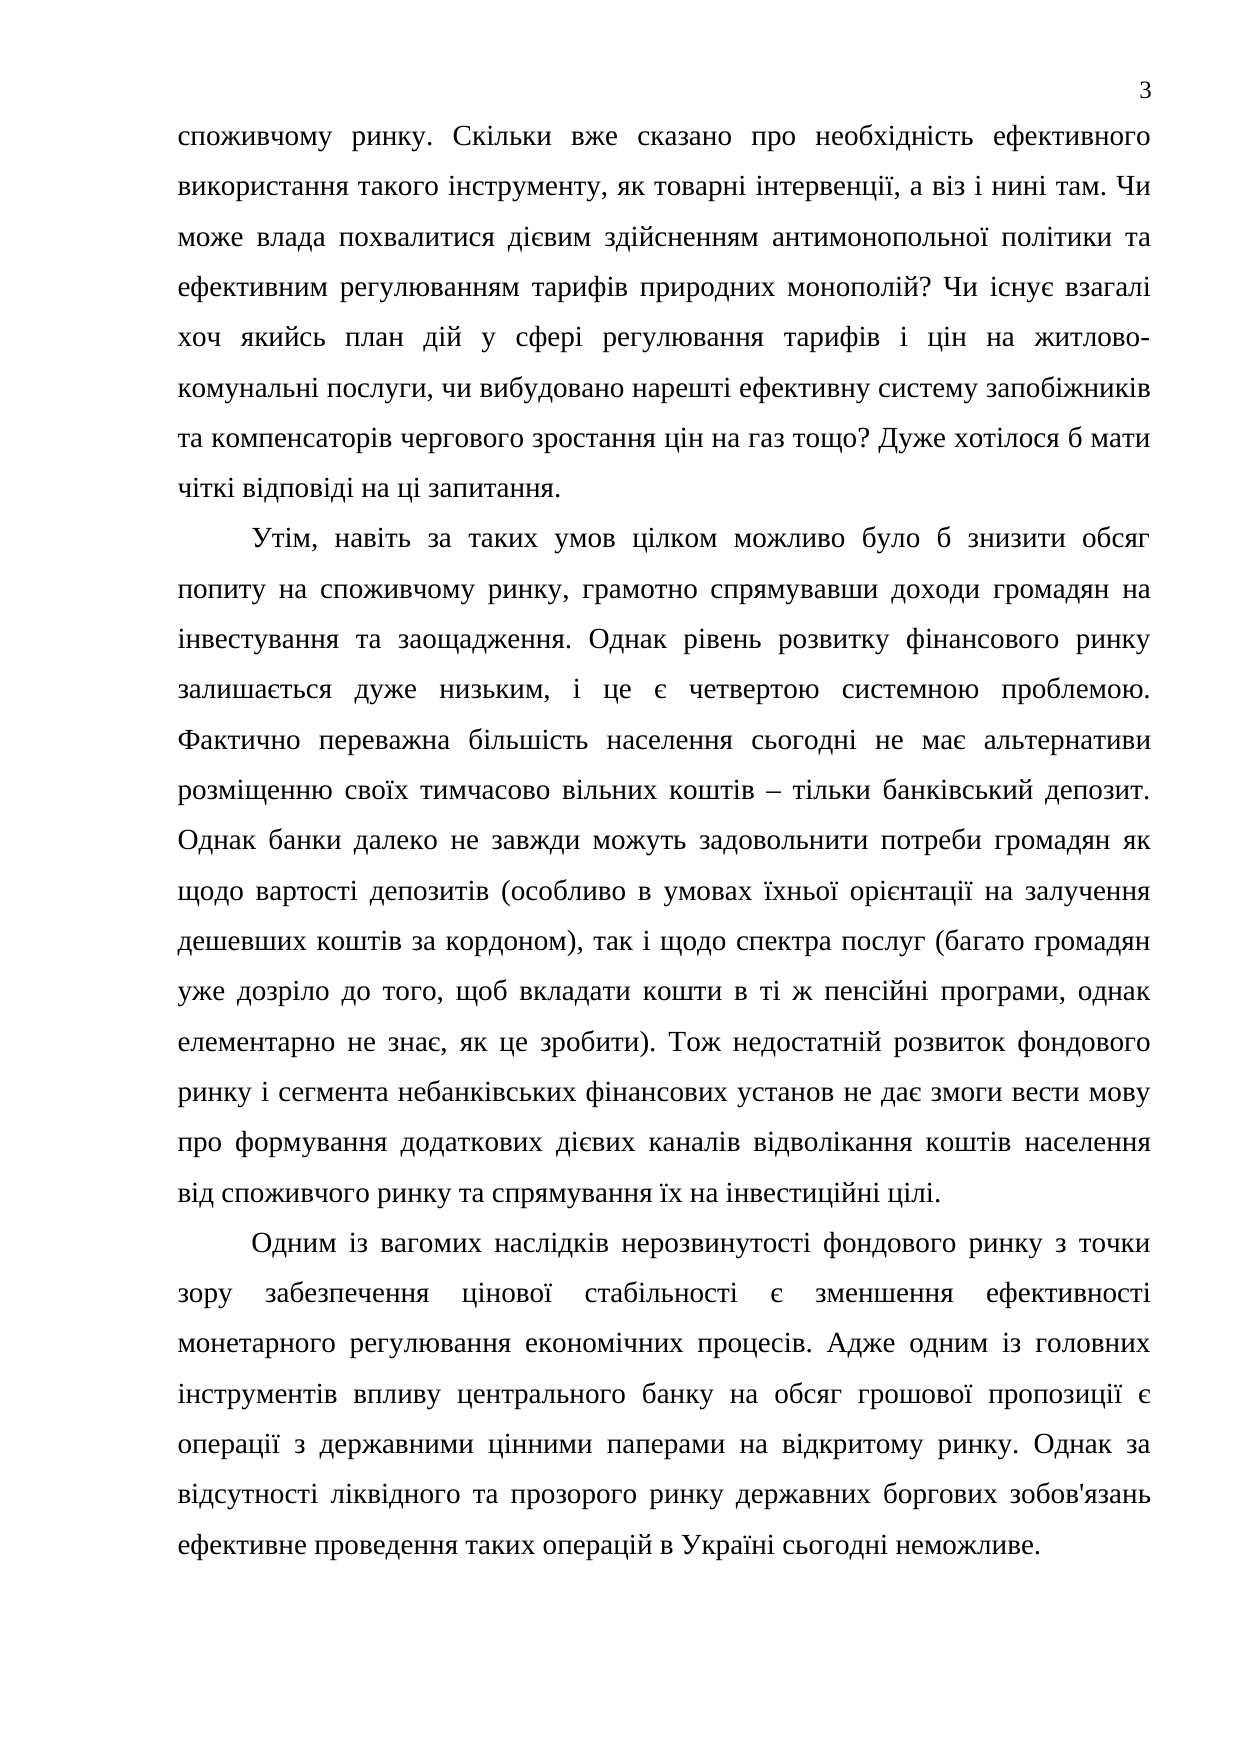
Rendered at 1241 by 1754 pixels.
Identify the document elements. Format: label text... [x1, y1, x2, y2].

text Утім, навіть за таких умов цілком можливо було б знизити обсяг попиту на споживчому ринку, грамотно спрямувавши доходи громадян на інвестування та заощадження. Однак рівень розвитку фінансового ринку залишається дуже низьким, і це є четвертою системною проблемою. Фактично переважна більшість населення сьогодні не має альтернативи розміщенню своїх тимчасово вільних коштів – тільки банківський депозит. Однак банки далеко не завжди можуть задовольнити потреби громадян як щодо вартості депозитів (особливо в умовах їхньої орієнтації на залучення дешевших коштів за кордоном), так і щодо спектра послуг (багато громадян уже дозріло до того, щоб вкладати кошти в ті ж пенсійні програми, однак елементарно не знає, як це зробити). Тож недостатній розвиток фондового ринку і сегмента небанківських фінансових установ не дає змоги вести мову про формування додаткових дієвих каналів відволікання коштів населення від споживчого ринку та спрямування їх на інвестиційні цілі. [177, 521, 1152, 1208]
text Одним із вагомих наслідків нерозвинутості фондового ринку з точки зору забезпечення цінової стабільності є зменшення ефективності монетарного регулювання економічних процесів. Адже одним із головних інструментів впливу центрального банку на обсяг грошової пропозиції є операції з державними цінними паперами на відкритому ринку. Однак за відсутності ліквідного та прозорого ринку державних боргових зобов'язань ефективне проведення таких операцій в Україні сьогодні неможливе. [177, 1225, 1152, 1560]
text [177, 118, 1152, 504]
